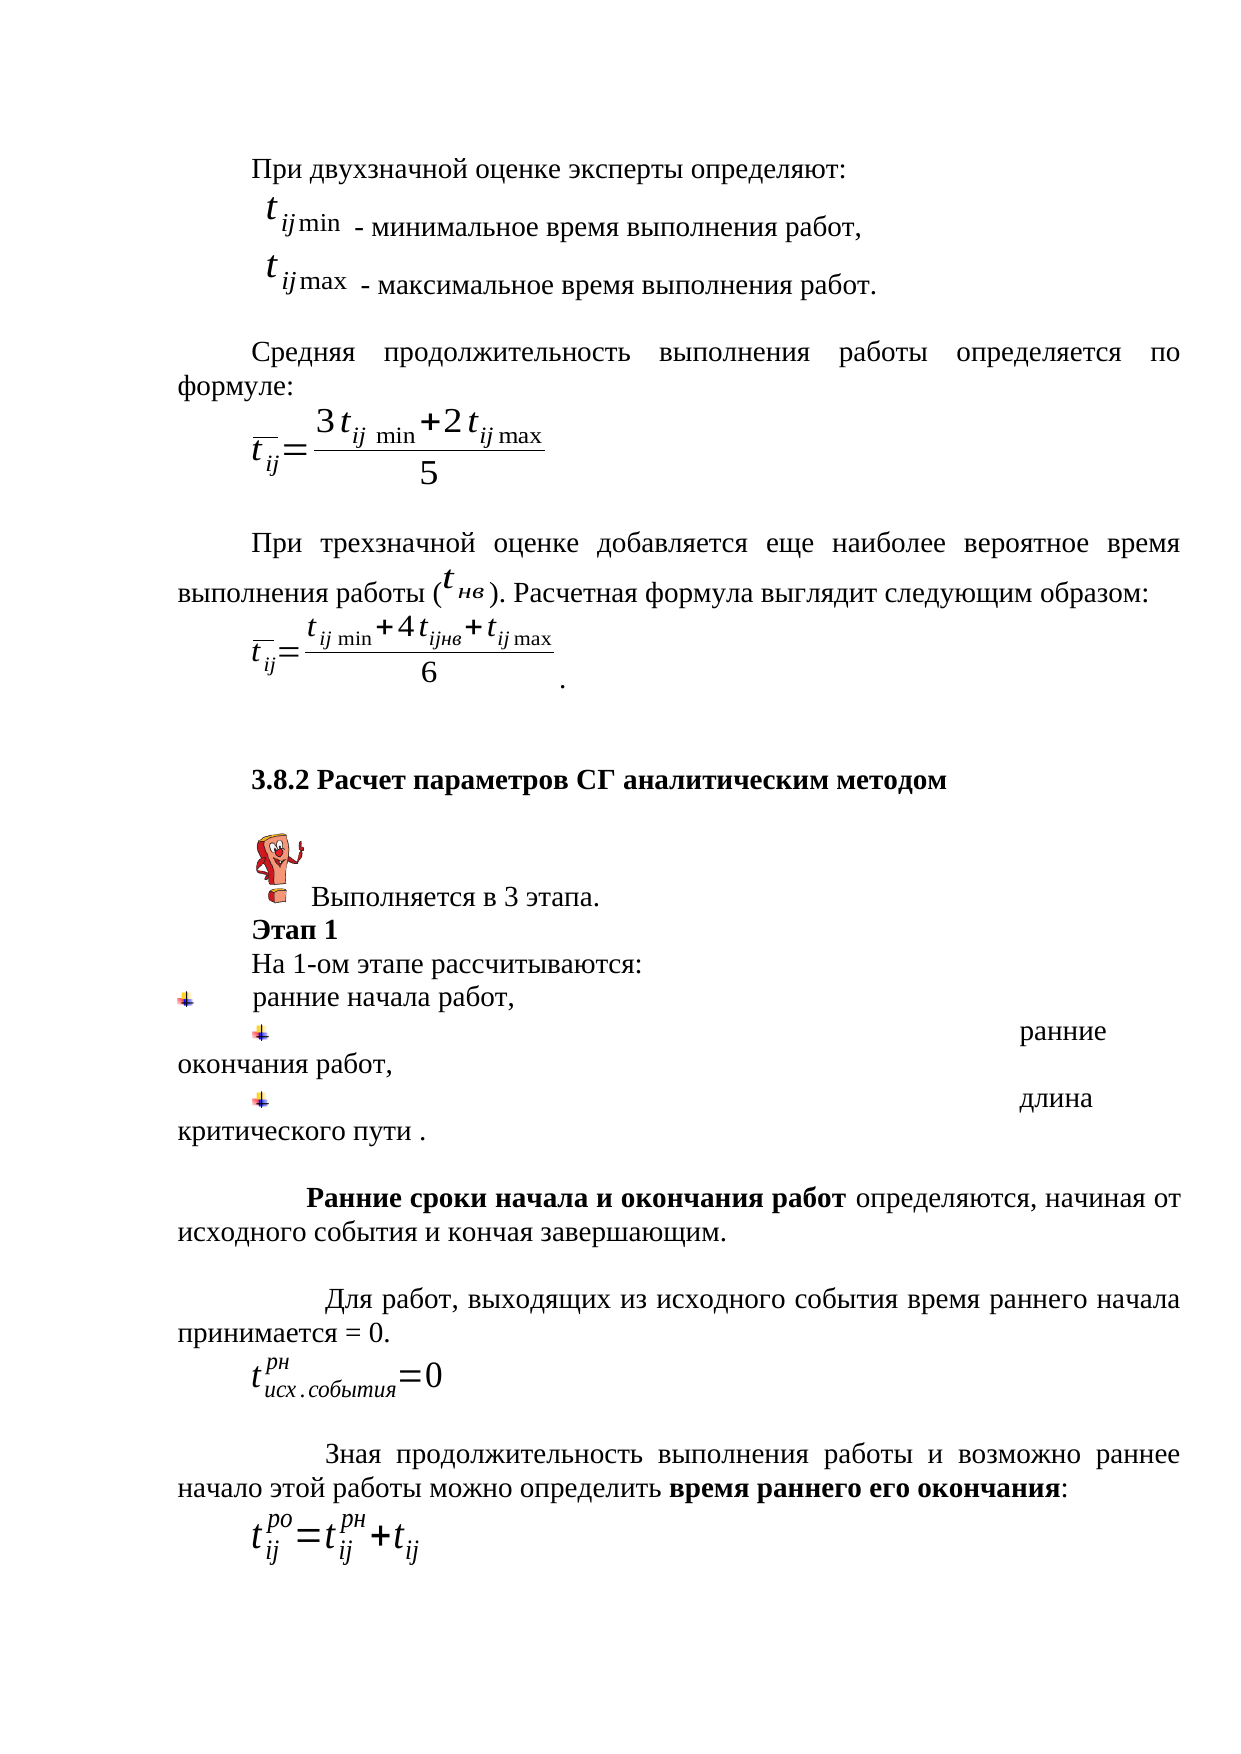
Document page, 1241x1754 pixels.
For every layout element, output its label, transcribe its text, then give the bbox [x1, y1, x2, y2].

picture [177, 990, 194, 1007]
list длина критического пути . [177, 1080, 1181, 1147]
text Средняя продолжительность выполнения работы определяется по формуле: [177, 334, 1181, 401]
text Ранние сроки начала и окончания работ определяются, начиная от исходного события и кончая завершающим. [177, 1181, 1181, 1248]
list ранние окончания работ, [177, 1013, 1181, 1080]
picture [252, 1023, 269, 1041]
picture [251, 829, 311, 906]
text Для работ, выходящих из исходного события время раннего начала принимается = 0. [177, 1281, 1181, 1348]
text Зная продолжительность выполнения работы и возможно раннее начало этой работы можно определить время раннего его окончания: [177, 1437, 1181, 1504]
text - максимальное время выполнения работ. [177, 243, 1181, 301]
text При двухзначной оценке эксперты определяют: [177, 152, 1181, 185]
text - минимальное время выполнения работ, [177, 185, 1181, 243]
text . [177, 609, 1181, 695]
text На 1-ом этапе рассчитываются: [177, 946, 1181, 979]
text Выполняется в 3 этапа. [177, 829, 1181, 912]
text 3.8.2 Расчет параметров СГ аналитическим методом [177, 762, 1181, 796]
text Этап 1 [177, 912, 1181, 946]
text При трехзначной оценке добавляется еще наиболее вероятное время выполнения работы (). Расчетная формула выглядит следующим образом: [177, 526, 1181, 609]
picture [252, 1090, 269, 1108]
list ранние начала работ, [176, 979, 1181, 1013]
